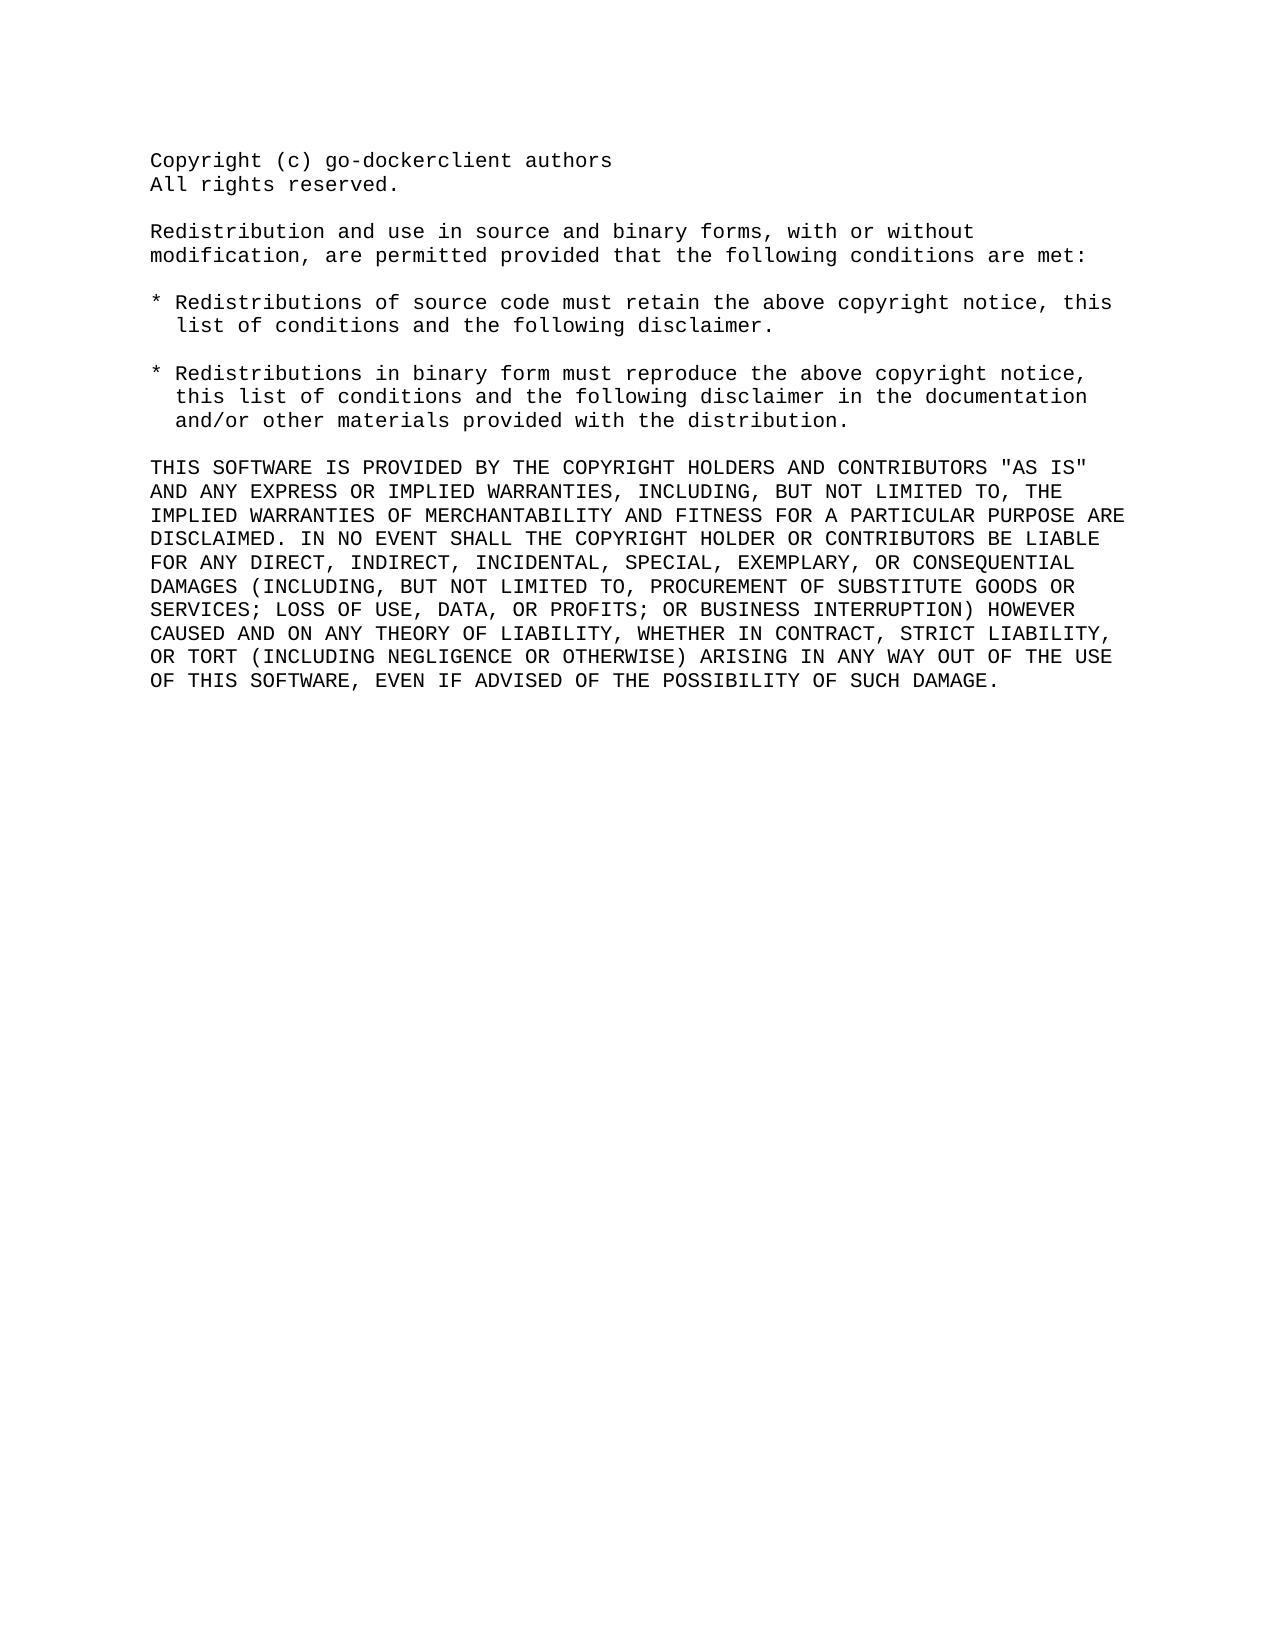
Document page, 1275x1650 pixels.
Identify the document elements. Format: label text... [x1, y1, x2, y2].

text list of conditions and the following disclaimer. [150, 316, 1125, 339]
text DISCLAIMED. IN NO EVENT SHALL THE COPYRIGHT HOLDER OR CONTRIBUTORS BE LIABLE [150, 528, 1125, 552]
text modification, are permitted provided that the following conditions are met: [150, 244, 1125, 268]
text SERVICES; LOSS OF USE, DATA, OR PROFITS; OR BUSINESS INTERRUPTION) HOWEVER [150, 599, 1125, 623]
text * Redistributions in binary form must reproduce the above copyright notice, [150, 363, 1125, 386]
text CAUSED AND ON ANY THEORY OF LIABILITY, WHETHER IN CONTRACT, STRICT LIABILITY, [150, 623, 1125, 647]
text FOR ANY DIRECT, INDIRECT, INCIDENTAL, SPECIAL, EXEMPLARY, OR CONSEQUENTIAL [150, 552, 1125, 576]
text OR TORT (INCLUDING NEGLIGENCE OR OTHERWISE) ARISING IN ANY WAY OUT OF THE USE [150, 647, 1125, 670]
text OF THIS SOFTWARE, EVEN IF ADVISED OF THE POSSIBILITY OF SUCH DAMAGE. [150, 670, 1125, 694]
text THIS SOFTWARE IS PROVIDED BY THE COPYRIGHT HOLDERS AND CONTRIBUTORS "AS IS" [150, 457, 1125, 481]
text this list of conditions and the following disclaimer in the documentation [150, 386, 1125, 410]
text and/or other materials provided with the distribution. [150, 410, 1125, 434]
text Copyright (c) go-dockerclient authors [150, 150, 1125, 174]
text IMPLIED WARRANTIES OF MERCHANTABILITY AND FITNESS FOR A PARTICULAR PURPOSE ARE [150, 505, 1125, 528]
text * Redistributions of source code must retain the above copyright notice, this [150, 292, 1125, 316]
text AND ANY EXPRESS OR IMPLIED WARRANTIES, INCLUDING, BUT NOT LIMITED TO, THE [150, 481, 1125, 505]
text Redistribution and use in source and binary forms, with or without [150, 221, 1125, 244]
text DAMAGES (INCLUDING, BUT NOT LIMITED TO, PROCUREMENT OF SUBSTITUTE GOODS OR [150, 576, 1125, 599]
text All rights reserved. [150, 174, 1125, 197]
